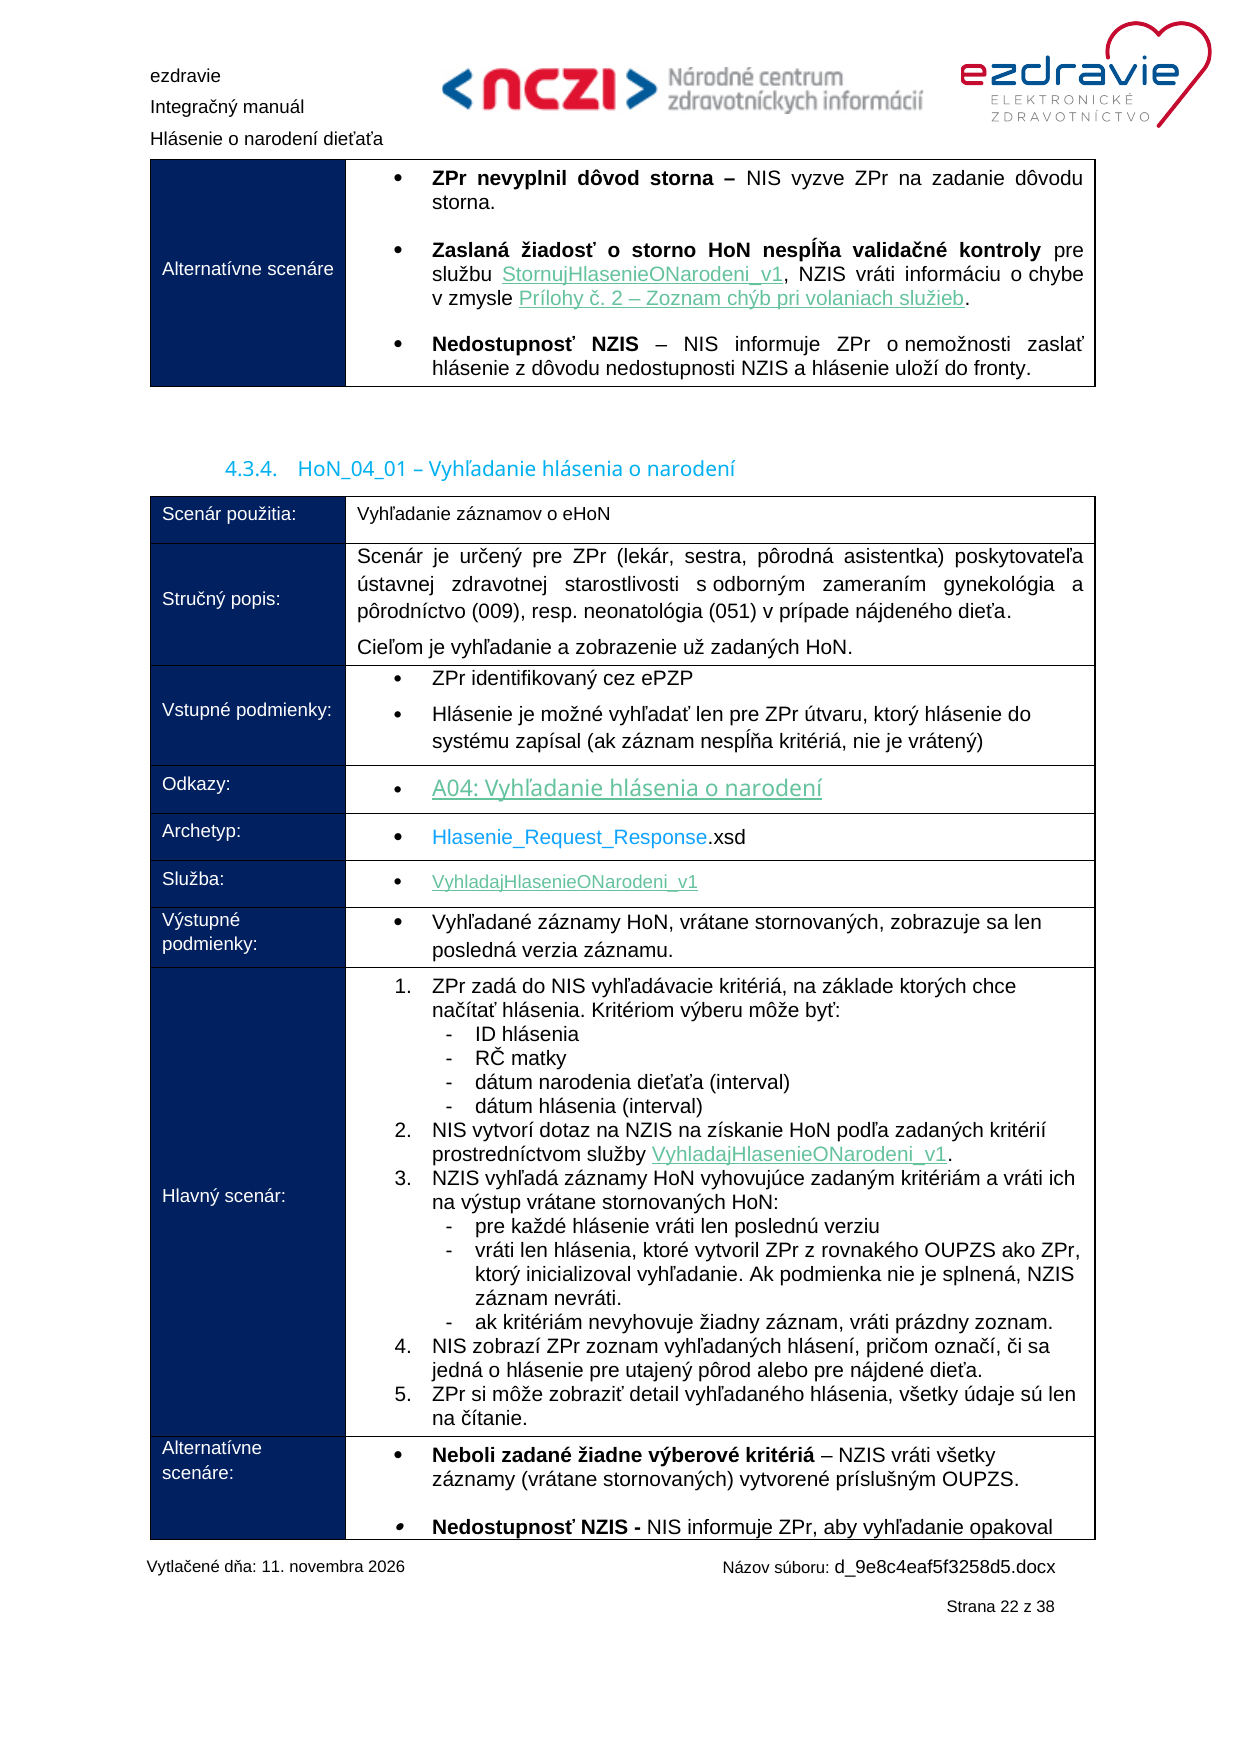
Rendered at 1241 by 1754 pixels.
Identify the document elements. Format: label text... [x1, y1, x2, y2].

table_cell ZPr zadá do NIS vyhľadávacie kritériá, na základe ktorých chce načítať hlásenia. Kritériom výberu môže byť: ID hlásenia RČ matky dátum narodenia dieťaťa (interval) dátum hlásenia (interval) NIS vytvorí dotaz na NZIS na získanie HoN podľa zadaných kritérií prostredníctvom služby VyhladajHlasenieONarodeni_v1. NZIS vyhľadá záznamy HoN vyhovujúce zadaným kritériám a vráti ich na výstup vrátane stornovaných HoN: pre každé hlásenie vráti len poslednú verziu vráti len hlásenia, ktoré vytvoril ZPr z rovnakého OUPZS ako ZPr, ktorý inicializoval vyhľadanie. Ak podmienka nie je splnená, NZIS záznam nevráti. ak kritériám nevyhovuje žiadny záznam, vráti prázdny zoznam. NIS zobrazí ZPr zoznam vyhľadaných hlásení, pričom označí, či sa jedná o hlásenie pre utajený pôrod alebo pre nájdené dieťa. ZPr si môže zobraziť detail vyhľadaného hlásenia, všetky údaje sú len na čítanie. [346, 968, 1094, 1436]
table_header Scenár použitia: [151, 497, 345, 543]
picture [442, 67, 924, 114]
table_cell Vyhľadané záznamy HoN, vrátane stornovaných, zobrazuje sa len posledná verzia záznamu. [346, 908, 1094, 967]
table_cell Alternatívne scenáre [151, 160, 345, 386]
table_cell ZPr nevyplnil dôvod storna – NIS vyzve ZPr na zadanie dôvodu storna. Zaslaná žiadosť o storno HoN nespĺňa validačné kontroly pre službu StornujHlasenieONarodeni_v1, NZIS vráti informáciu o chybe v zmysle Prílohy č. 2 – Zoznam chýb pri volaniach služieb. Nedostupnosť NZIS – NIS informuje ZPr o nemožnosti zaslať hlásenie z dôvodu nedostupnosti NZIS a hlásenie uloží do fronty. [346, 160, 1094, 386]
table_cell A04: Vyhľadanie hlásenia o narodení [346, 766, 1094, 813]
picture [961, 21, 1212, 128]
table_cell Vstupné podmienky: [151, 666, 345, 765]
table_cell Odkazy: [151, 766, 345, 813]
table_cell Hlavný scenár: [151, 968, 345, 1436]
table_cell Stručný popis: [151, 544, 345, 665]
table_header Vyhľadanie záznamov o eHoN [346, 497, 1094, 543]
table_cell ZPr identifikovaný cez ePZP Hlásenie je možné vyhľadať len pre ZPr útvaru, ktorý hlásenie do systému zapísal (ak záznam nespĺňa kritériá, nie je vrátený) [346, 666, 1094, 765]
subtitle HoN_04_01 – Vyhľadanie hlásenia o narodení [225, 454, 1090, 483]
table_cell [346, 1437, 1094, 1539]
table_cell Výstupné podmienky: [151, 908, 345, 967]
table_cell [151, 1437, 345, 1539]
table_cell Služba: [151, 861, 345, 907]
table_cell Scenár je určený pre ZPr (lekár, sestra, pôrodná asistentka) poskytovateľa ústavnej zdravotnej starostlivosti s odborným zameraním gynekológia a pôrodníctvo (009), resp. neonatológia (051) v prípade nájdeného dieťa. Cieľom je vyhľadanie a zobrazenie už zadaných HoN. [346, 544, 1094, 665]
table_cell Archetyp: [151, 814, 345, 860]
table_cell VyhladajHlasenieONarodeni_v1 [346, 861, 1094, 907]
table_cell Hlasenie_Request_Response.xsd [346, 814, 1094, 860]
